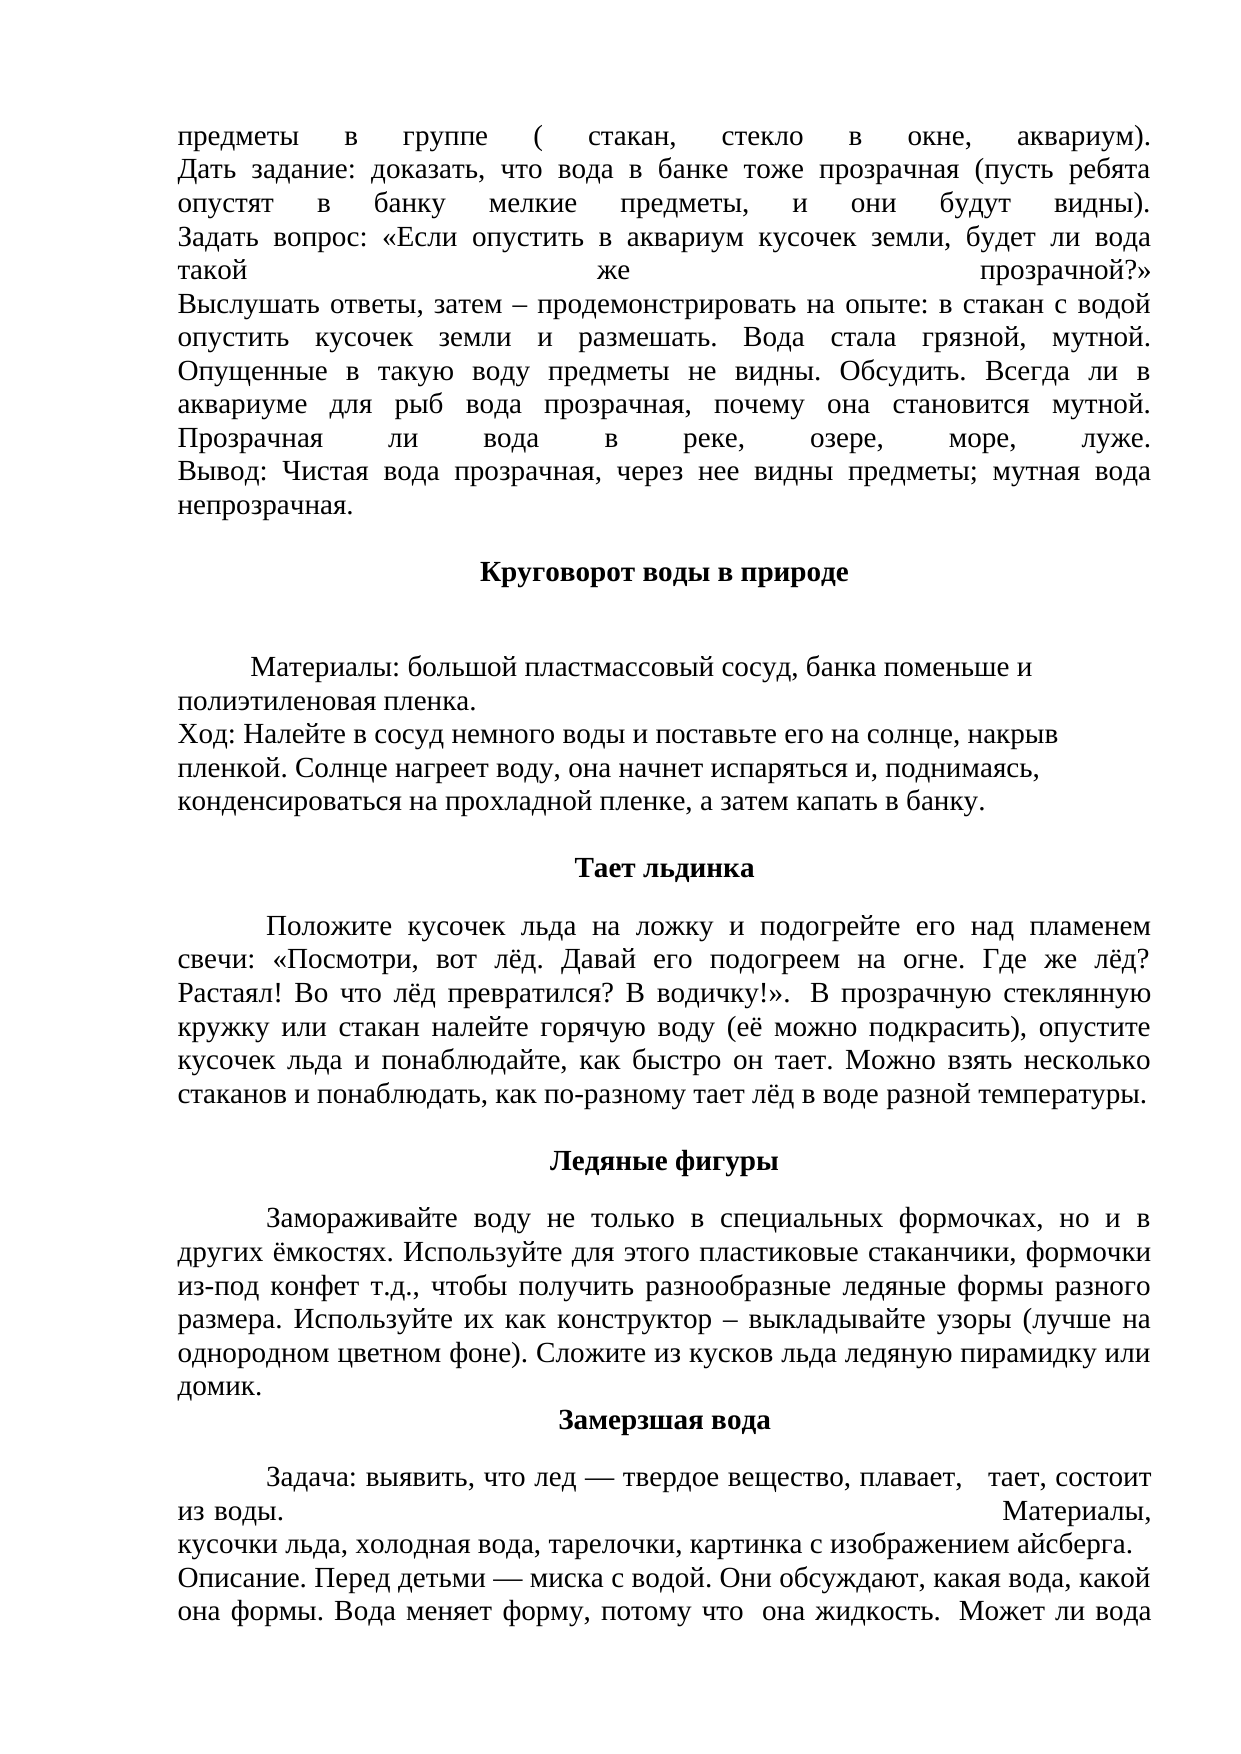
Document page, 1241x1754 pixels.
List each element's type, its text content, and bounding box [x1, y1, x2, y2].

text Материалы: большой пластмассовый сосуд, банка поменьше и полиэтиленовая пленка. Ход: Налейте в сосуд немного воды и поставьте его на солнце, накрыв пленкой. Солнце нагреет воду, она начнет испаряться и, поднимаясь, конденсироваться на прохладной пленке, а затем капать в банку. [177, 616, 1152, 817]
text Замерзшая вода [177, 1402, 1152, 1435]
text Замораживайте воду не только в специальных формочках, но и в других ёмкостях. Используйте для этого пластиковые стаканчики, формочки из-под конфет т.д., чтобы получить разнообразные ледяные формы разного размера. Используйте их как конструктор – выкладывайте узоры (лучше на однородном цветном фоне). Сложите из кусков льда ледяную пирамидку или домик. [177, 1201, 1152, 1402]
text Положите кусочек льда на ложку и подогрейте его над пламенем свечи: «Посмотри, вот лёд. Давай его подогреем на огне. Где же лёд? Растаял! Во что лёд превратился? В водичку!». В прозрачную стеклянную кружку или стакан налейте горячую воду (её можно подкрасить), опустите кусочек льда и понаблюдайте, как быстро он тает. Можно взять несколько стаканов и понаблюдать, как по-разному тает лёд в воде разной температуры. [177, 908, 1152, 1109]
text Тает льдинка [177, 851, 1152, 884]
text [177, 118, 1152, 521]
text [177, 1459, 1152, 1627]
text Круговорот воды в природе [177, 554, 1152, 616]
text Ледяные фигуры [177, 1143, 1152, 1176]
